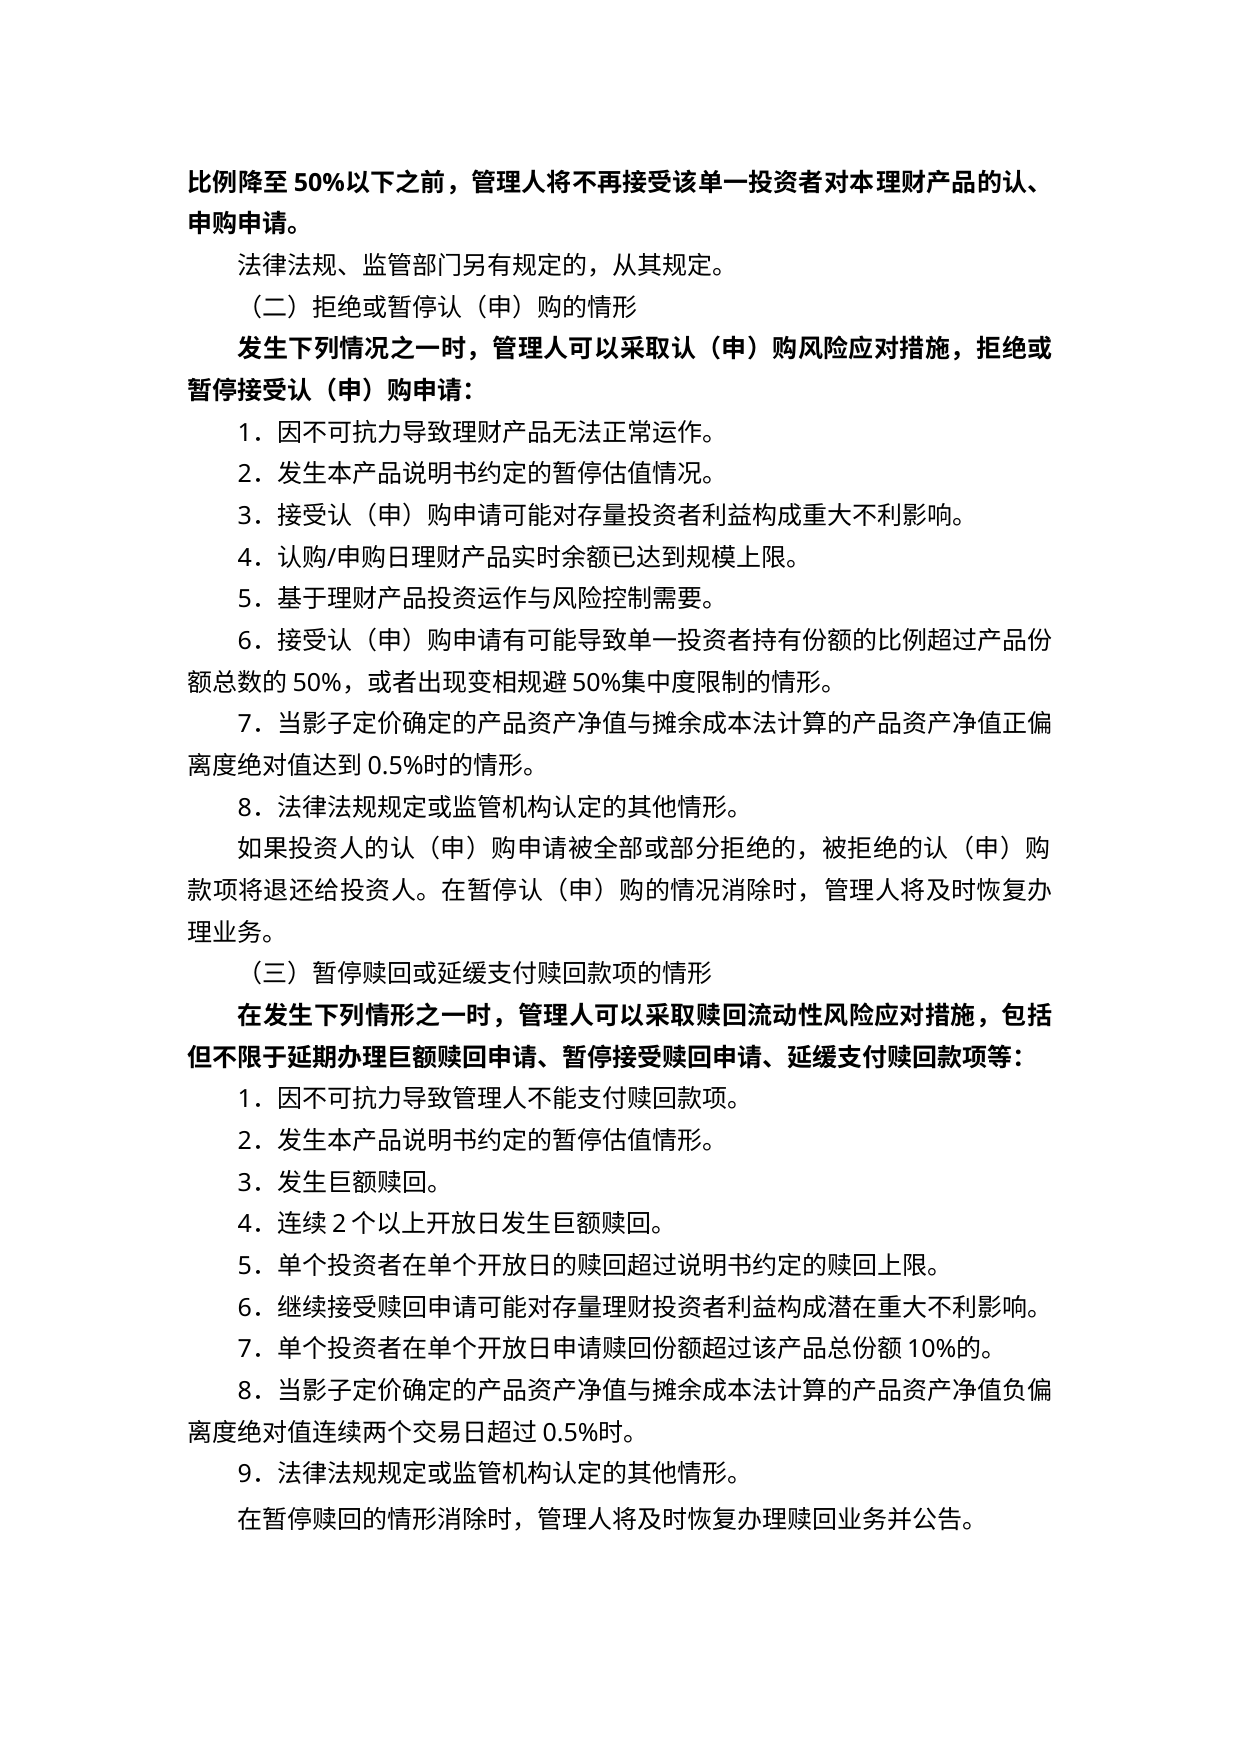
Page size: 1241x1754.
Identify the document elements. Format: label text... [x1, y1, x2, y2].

text 2．发生本产品说明书约定的暂停估值情况。 [187, 454, 1053, 490]
text 6．接受认（申）购申请有可能导致单一投资者持有份额的比例超过产品份额总数的50%，或者出现变相规避50%集中度限制的情形。 [187, 620, 1053, 698]
text 2．发生本产品说明书约定的暂停估值情形。 [187, 1120, 1053, 1157]
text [187, 162, 1053, 240]
text 8．当影子定价确定的产品资产净值与摊余成本法计算的产品资产净值负偏离度绝对值连续两个交易日超过0.5%时。 [187, 1370, 1053, 1448]
text 在暂停赎回的情形消除时，管理人将及时恢复办理赎回业务并公告。 [187, 1495, 1053, 1537]
text 7．单个投资者在单个开放日申请赎回份额超过该产品总份额10%的。 [187, 1329, 1053, 1365]
text 3．发生巨额赎回。 [187, 1162, 1053, 1198]
text 9．法律法规规定或监管机构认定的其他情形。 [187, 1454, 1053, 1490]
text 法律法规、监管部门另有规定的，从其规定。 [187, 245, 1053, 282]
text 发生下列情况之一时，管理人可以采取认（申）购风险应对措施，拒绝或暂停接受认（申）购申请： [187, 329, 1053, 407]
text 5．基于理财产品投资运作与风险控制需要。 [187, 579, 1053, 615]
text 如果投资人的认（申）购申请被全部或部分拒绝的，被拒绝的认（申）购款项将退还给投资人。在暂停认（申）购的情况消除时，管理人将及时恢复办理业务。 [187, 829, 1053, 948]
text （三）暂停赎回或延缓支付赎回款项的情形 [187, 954, 1053, 990]
text 在发生下列情形之一时，管理人可以采取赎回流动性风险应对措施，包括但不限于延期办理巨额赎回申请、暂停接受赎回申请、延缓支付赎回款项等： [187, 995, 1053, 1073]
text 5．单个投资者在单个开放日的赎回超过说明书约定的赎回上限。 [187, 1245, 1053, 1282]
text 8．法律法规规定或监管机构认定的其他情形。 [187, 787, 1053, 823]
text 1．因不可抗力导致理财产品无法正常运作。 [187, 412, 1053, 448]
text 1．因不可抗力导致管理人不能支付赎回款项。 [187, 1079, 1053, 1115]
text （二）拒绝或暂停认（申）购的情形 [187, 287, 1053, 323]
text 4．连续2个以上开放日发生巨额赎回。 [187, 1204, 1053, 1240]
text 4．认购/申购日理财产品实时余额已达到规模上限。 [187, 537, 1053, 573]
text 3．接受认（申）购申请可能对存量投资者利益构成重大不利影响。 [187, 495, 1053, 532]
text 7．当影子定价确定的产品资产净值与摊余成本法计算的产品资产净值正偏离度绝对值达到0.5%时的情形。 [187, 704, 1053, 782]
text 6．继续接受赎回申请可能对存量理财投资者利益构成潜在重大不利影响。 [187, 1287, 1053, 1323]
